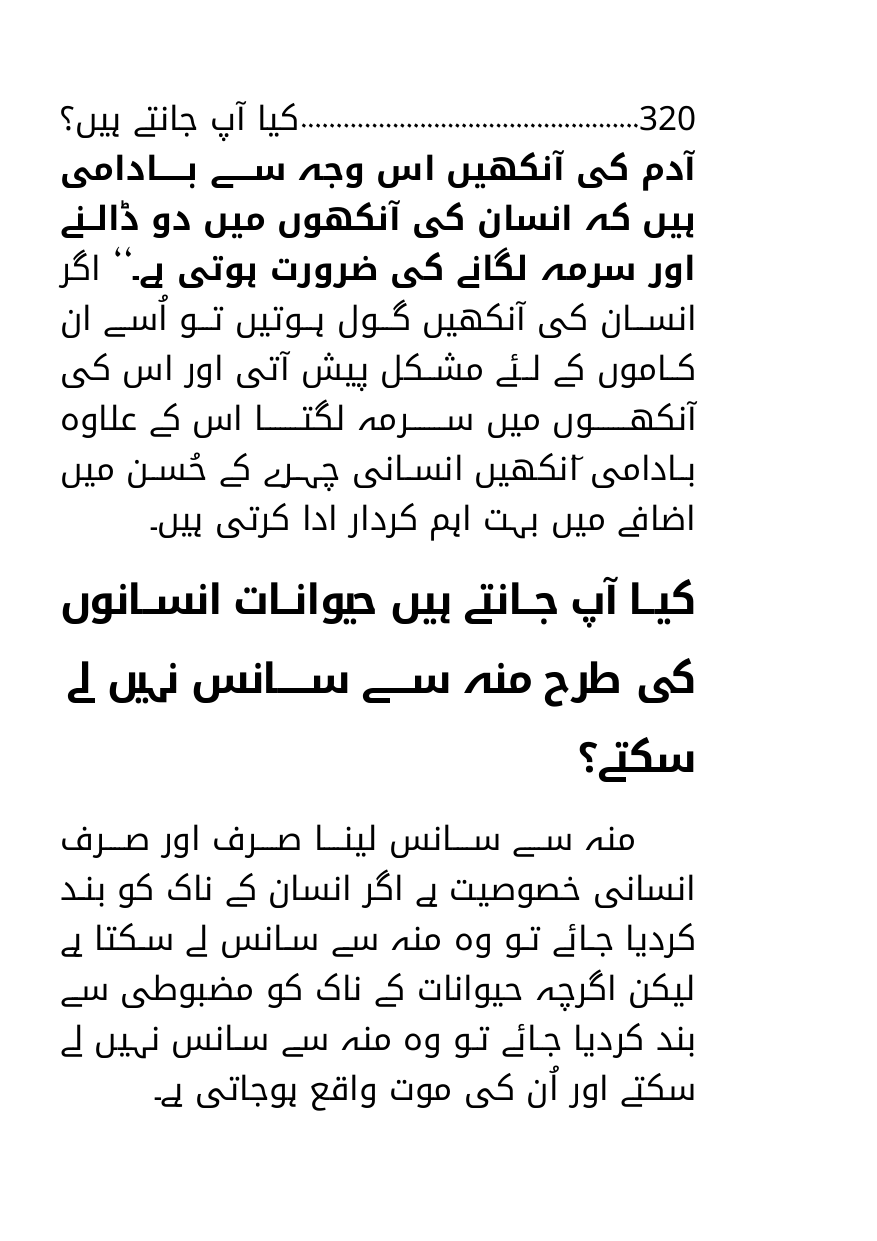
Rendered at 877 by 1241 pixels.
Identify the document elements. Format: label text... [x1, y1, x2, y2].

text منہ سے سانس لینا صرف اور صرف انسانی خصوصیت ہے اگر انسان کے ناک کو بند کردیا جائے تو وہ منہ سے سانس لے سکتا ہے لیکن اگرچہ حیوانات کے ناک کو مضبوطی سے بند کردیا جائے تو وہ منہ سے سانس نہیں لے سکتے اور اُن کی موت واقع ہوجاتی ہے۔ [60, 811, 697, 1111]
subtitle کیا آپ جانتے ہیں حیوانات انسانوں کی طرح منہ سے سانس نہیں لے سکتے؟ [60, 561, 697, 798]
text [60, 140, 697, 540]
